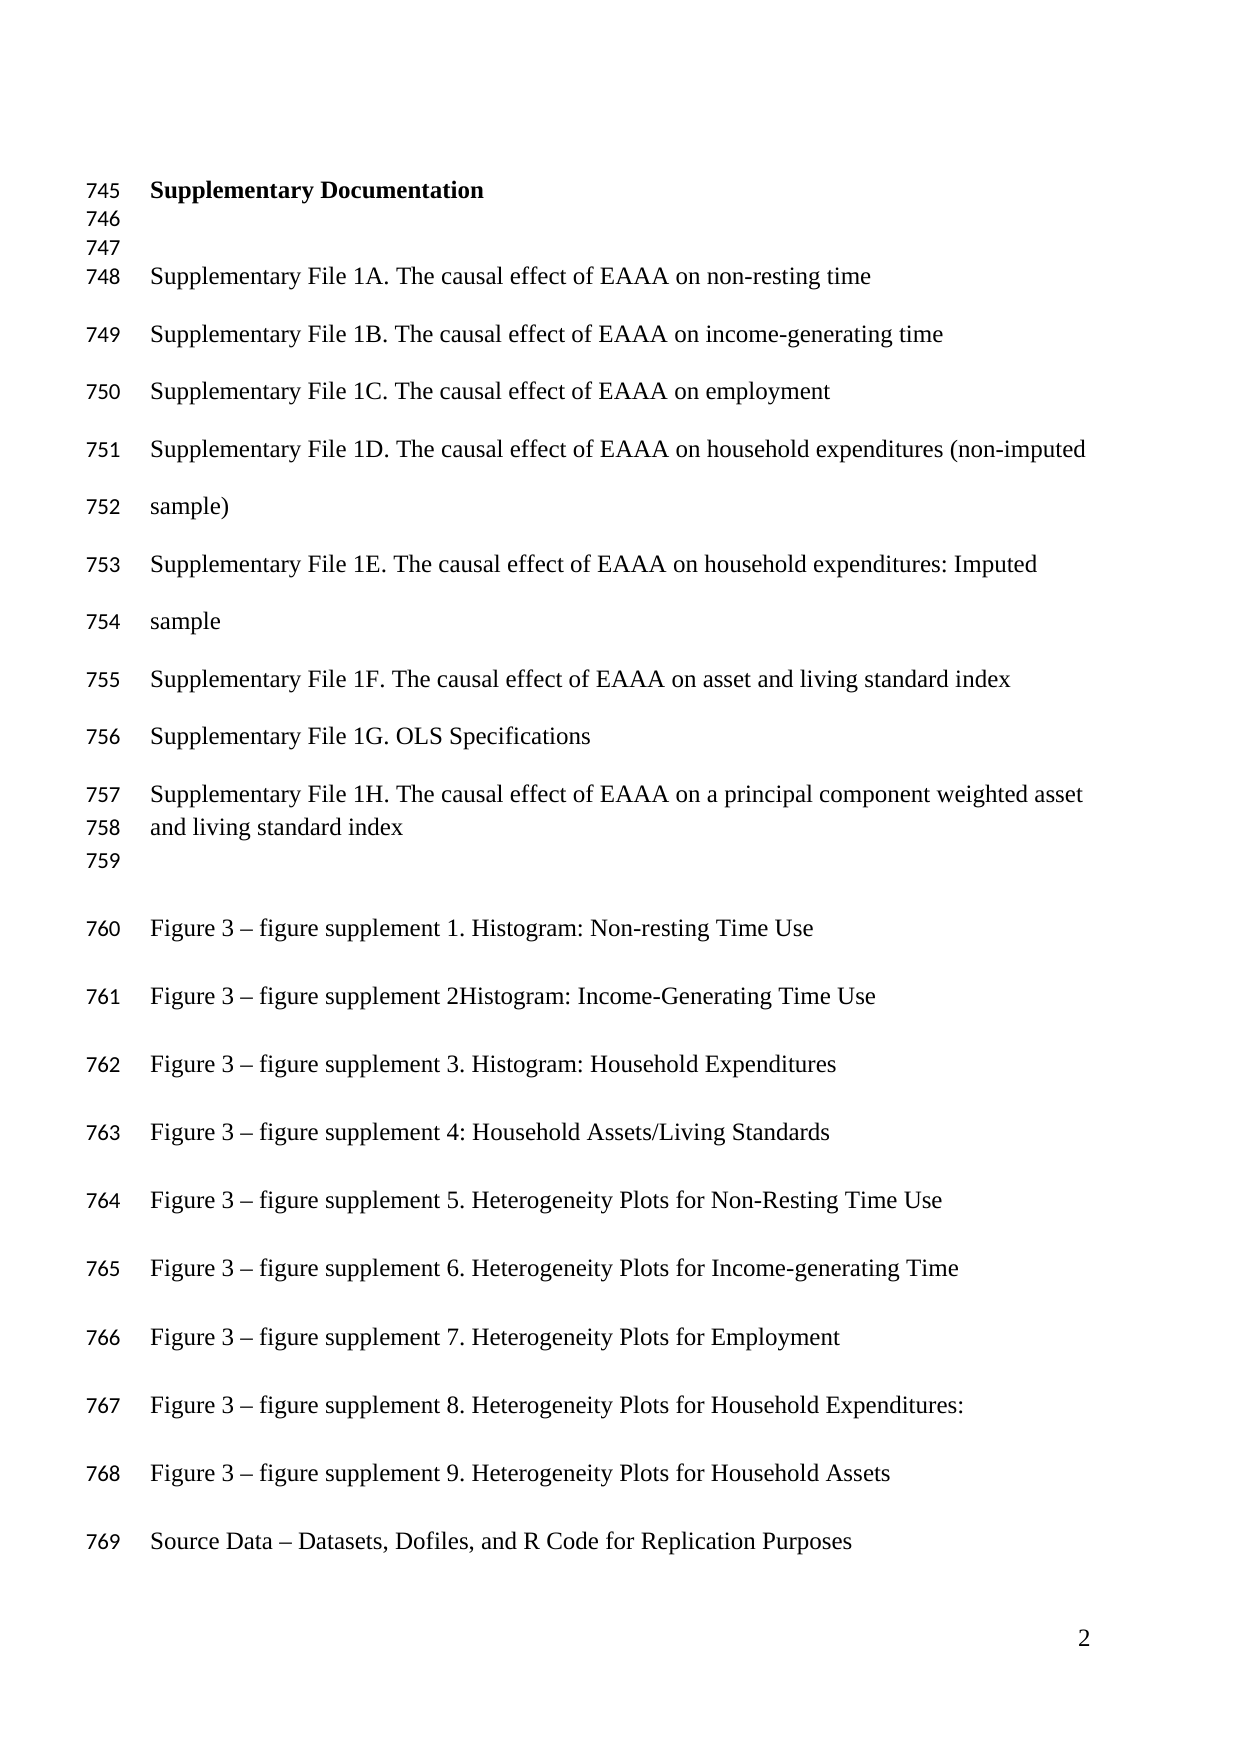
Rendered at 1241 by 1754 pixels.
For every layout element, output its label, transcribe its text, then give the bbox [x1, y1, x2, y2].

text Figure 3 – figure supplement 7. Heterogeneity Plots for Employment [150, 1322, 1090, 1350]
subtitle Supplementary Documentation [150, 175, 1090, 204]
text Figure 3 – figure supplement 6. Heterogeneity Plots for Income-generating Time [150, 1253, 1090, 1282]
text Figure 3 – figure supplement 9. Heterogeneity Plots for Household Assets [150, 1458, 1090, 1487]
text Figure 3 – figure supplement 2Histogram: Income-Generating Time Use [150, 981, 1090, 1010]
text Supplementary File 1D. The causal effect of EAAA on household expenditures (non-imputed sample) [150, 434, 1090, 520]
text Supplementary File 1B. The causal effect of EAAA on income-generating time [150, 319, 1090, 347]
text Supplementary File 1A. The causal effect of EAAA on non-resting time [150, 261, 1090, 290]
text Supplementary File 1E. The causal effect of EAAA on household expenditures: Imputed sample [150, 549, 1090, 635]
text Supplementary File 1C. The causal effect of EAAA on employment [150, 376, 1090, 405]
text Supplementary File 1F. The causal effect of EAAA on asset and living standard index [150, 664, 1090, 692]
text Figure 3 – figure supplement 3. Histogram: Household Expenditures [150, 1049, 1090, 1078]
text Supplementary File 1G. OLS Specifications [150, 721, 1090, 750]
text Figure 3 – figure supplement 4: Household Assets/Living Standards [150, 1117, 1090, 1146]
text Supplementary File 1H. The causal effect of EAAA on a principal component weighted asset and living standard index [150, 779, 1090, 841]
text Figure 3 – figure supplement 1. Histogram: Non-resting Time Use [150, 913, 1090, 942]
text Source Data – Datasets, Dofiles, and R Code for Replication Purposes [150, 1526, 1090, 1555]
text Figure 3 – figure supplement 5. Heterogeneity Plots for Non-Resting Time Use [150, 1185, 1090, 1214]
text Figure 3 – figure supplement 8. Heterogeneity Plots for Household Expenditures: [150, 1390, 1090, 1418]
